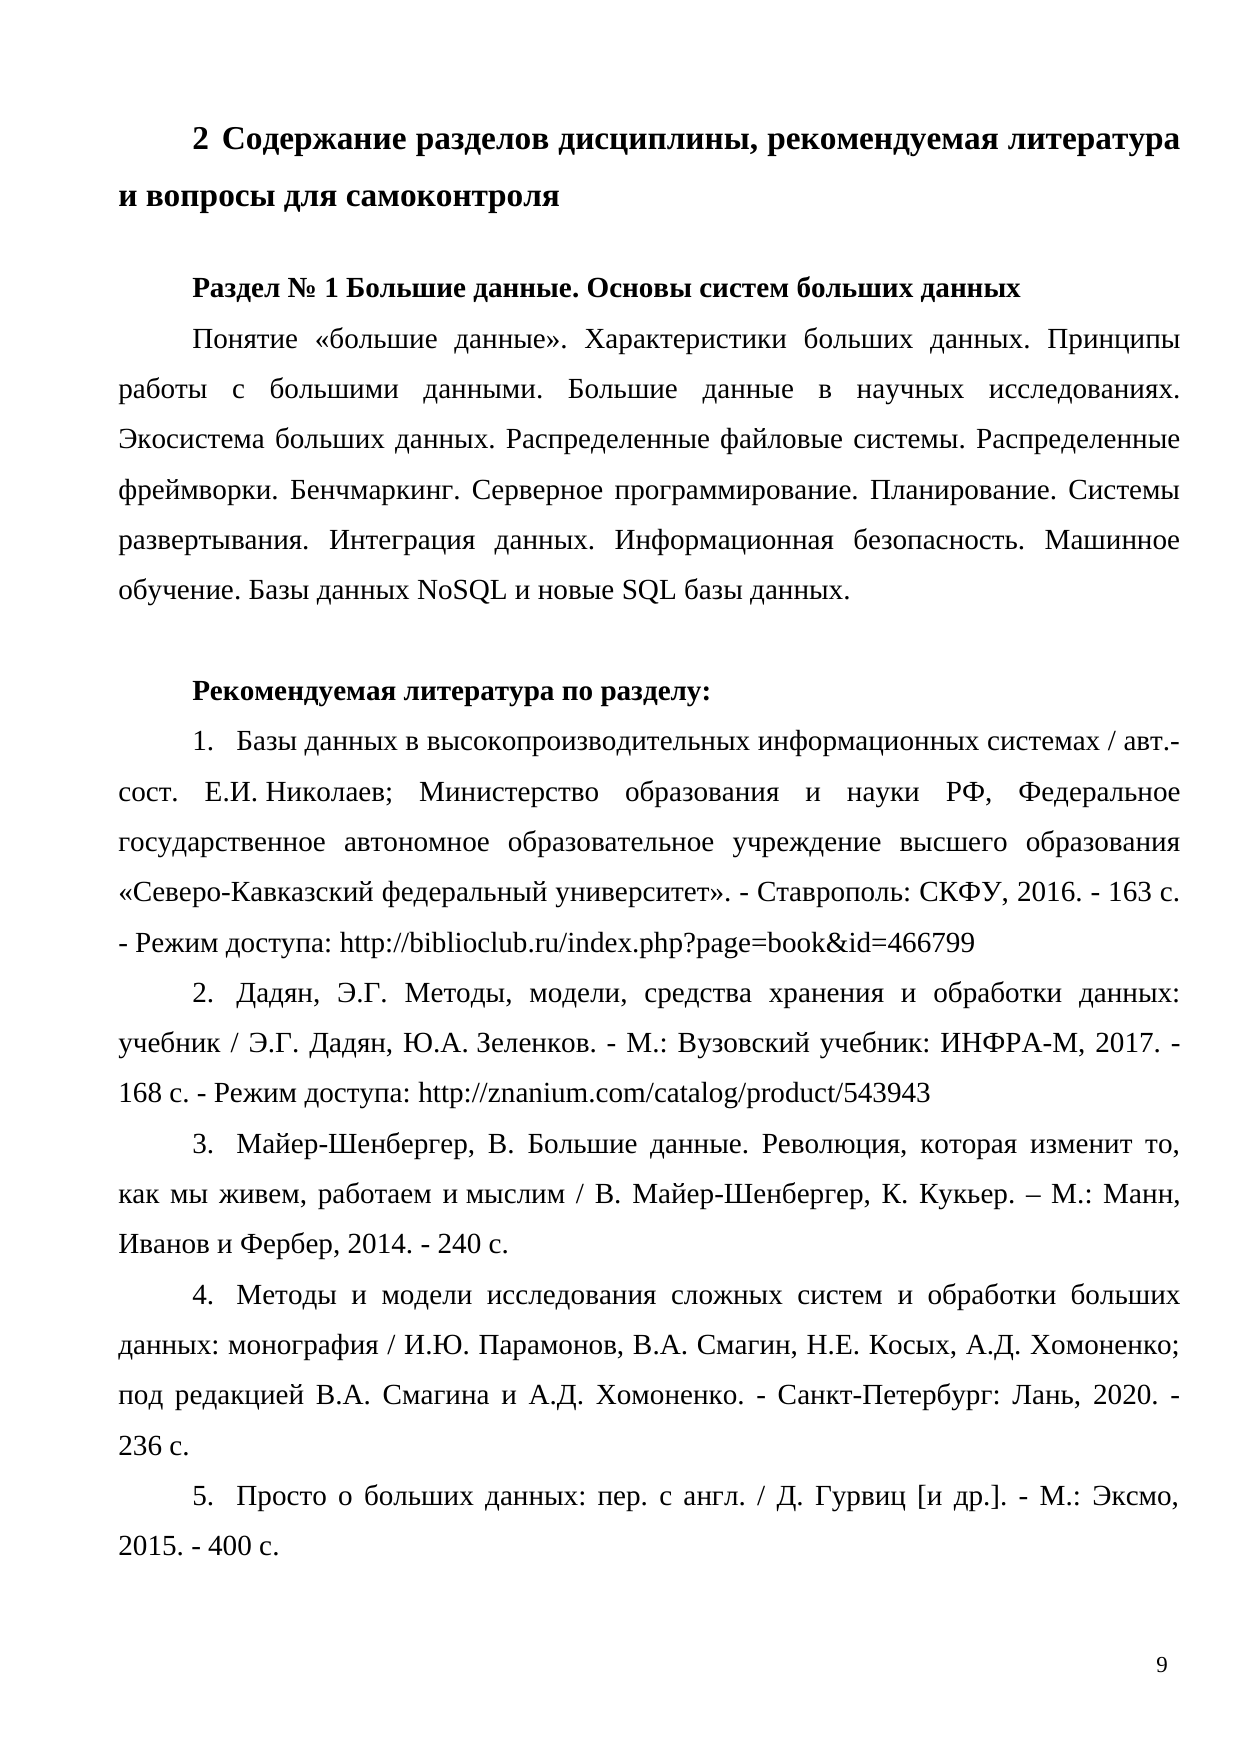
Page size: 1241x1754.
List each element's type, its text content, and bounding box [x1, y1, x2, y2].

list Майер-Шенбергер, В. Большие данные. Революция, которая изменит то, как мы живем, работаем и мыслим / В. Майер-Шенбергер, К. Кукьер. – М.: Манн, Иванов и Фербер, 2014. - 240 с. [118, 1126, 1181, 1260]
text Раздел № 1 Большие данные. Основы систем больших данных [118, 271, 1181, 304]
text Содержание разделов дисциплины, рекомендуемая литература и вопросы для самоконтроля [118, 118, 1181, 214]
list Дадян, Э.Г. Методы, модели, средства хранения и обработки данных: учебник / Э.Г. Дадян, Ю.А. Зеленков. - М.: Вузовский учебник: ИНФРА-М, 2017. - 168 с. - Режим доступа: http://znanium.com/catalog/product/543943 [118, 975, 1181, 1109]
list Методы и модели исследования сложных систем и обработки больших данных: монография / И.Ю. Парамонов, В.А. Смагин, Н.Е. Косых, А.Д. Хомоненко; под редакцией В.А. Смагина и А.Д. Хомоненко. - Санкт-Петербург: Лань, 2020. - 236 с. [118, 1277, 1181, 1461]
text Понятие «большие данные». Характеристики больших данных. Принципы работы с большими данными. Большие данные в научных исследованиях. Экосистема больших данных. Распределенные файловые системы. Распределенные фреймворки. Бенчмаркинг. Серверное программирование. Планирование. Системы развертывания. Интеграция данных. Информационная безопасность. Машинное обучение. Базы данных NoSQL и новые SQL базы данных. [118, 321, 1181, 606]
list Базы данных в высокопроизводительных информационных системах / авт.-сост. Е.И. Николаев; Министерство образования и науки РФ, Федеральное государственное автономное образовательное учреждение высшего образования «Северо-Кавказский федеральный университет». - Ставрополь: СКФУ, 2016. - 163 с. - Режим доступа: http://biblioclub.ru/index.php?page=book&id=466799 [118, 723, 1181, 958]
text Рекомендуемая литература по разделу: [118, 673, 1181, 707]
list Просто о больших данных: пер. с англ. / Д. Гурвиц [и др.]. - М.: Эксмо, 2015. - 400 с. [118, 1478, 1181, 1562]
